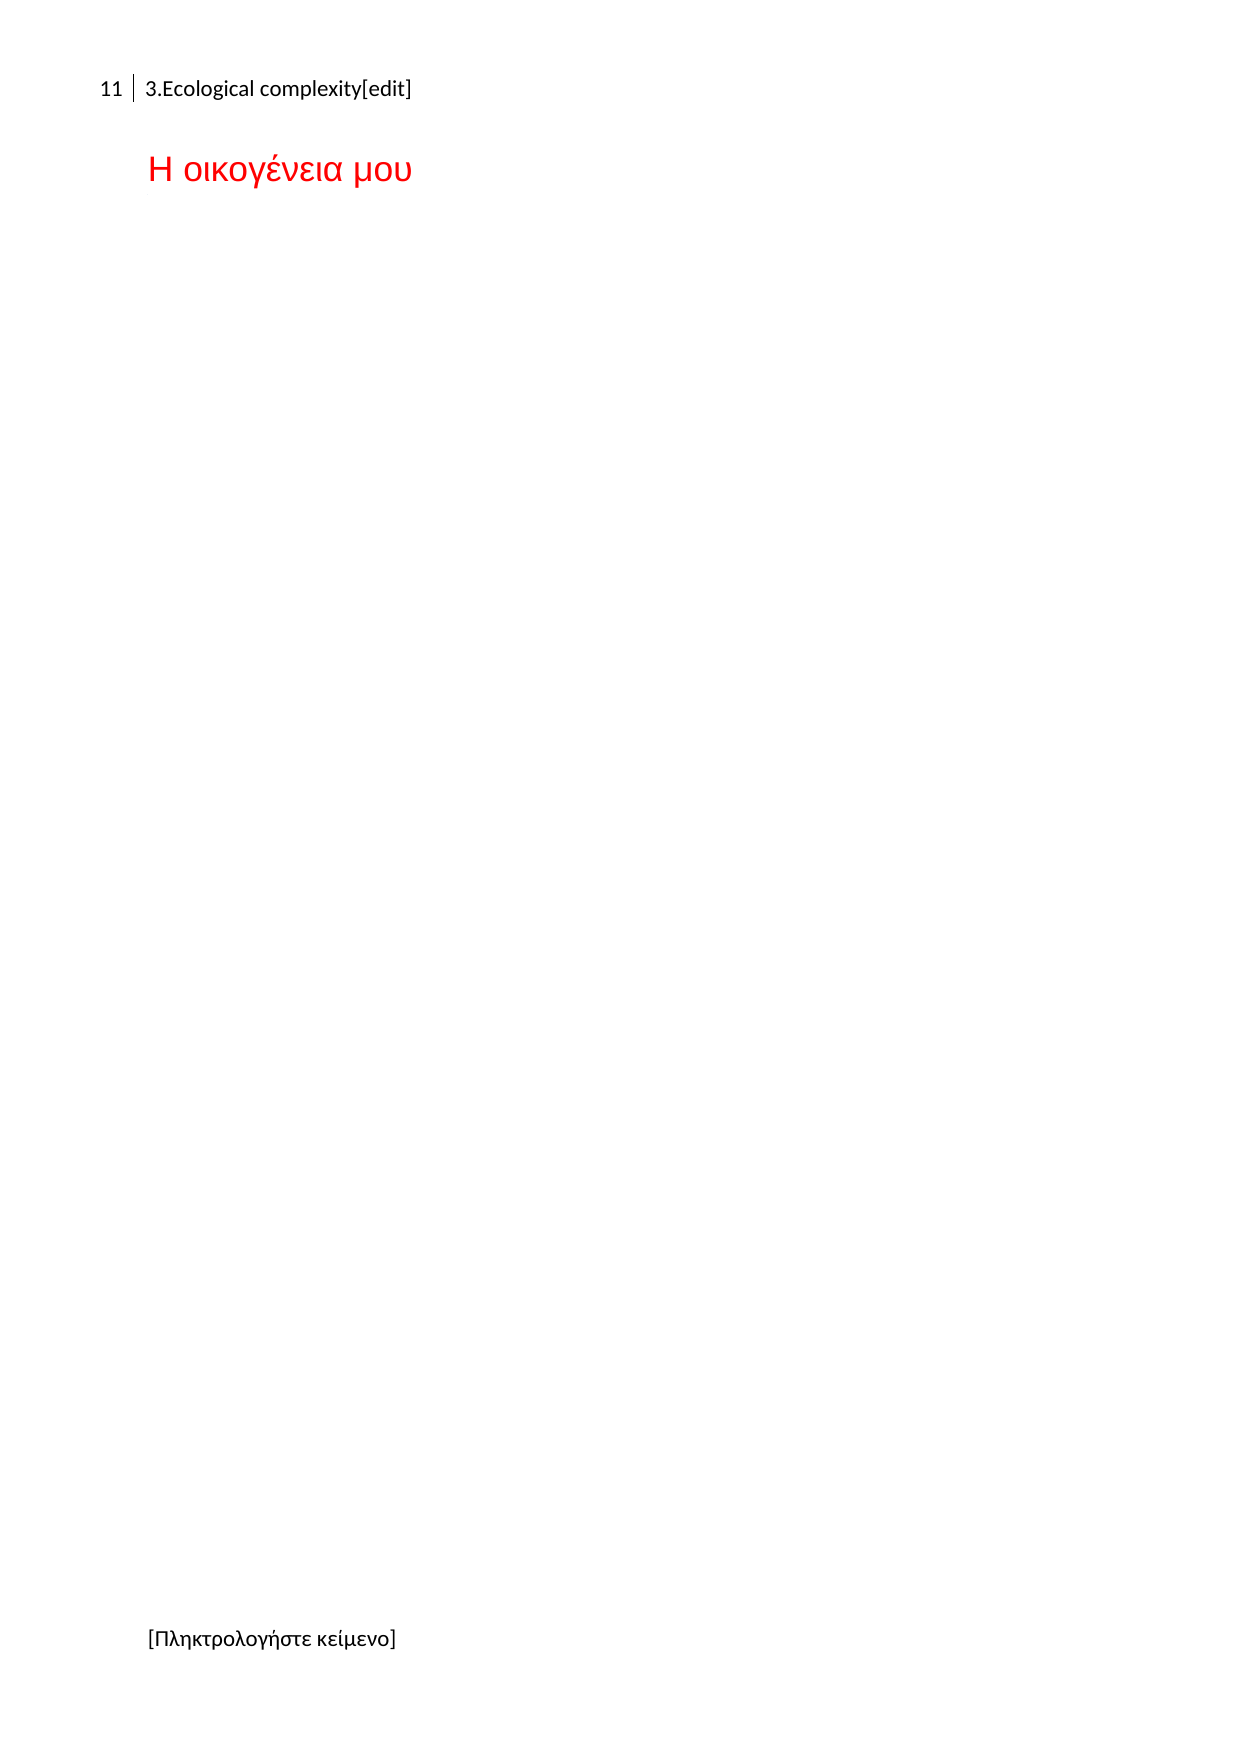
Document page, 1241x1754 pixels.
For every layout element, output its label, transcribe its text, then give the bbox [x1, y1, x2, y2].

subtitle Η οικογένεια μου [148, 148, 1092, 188]
